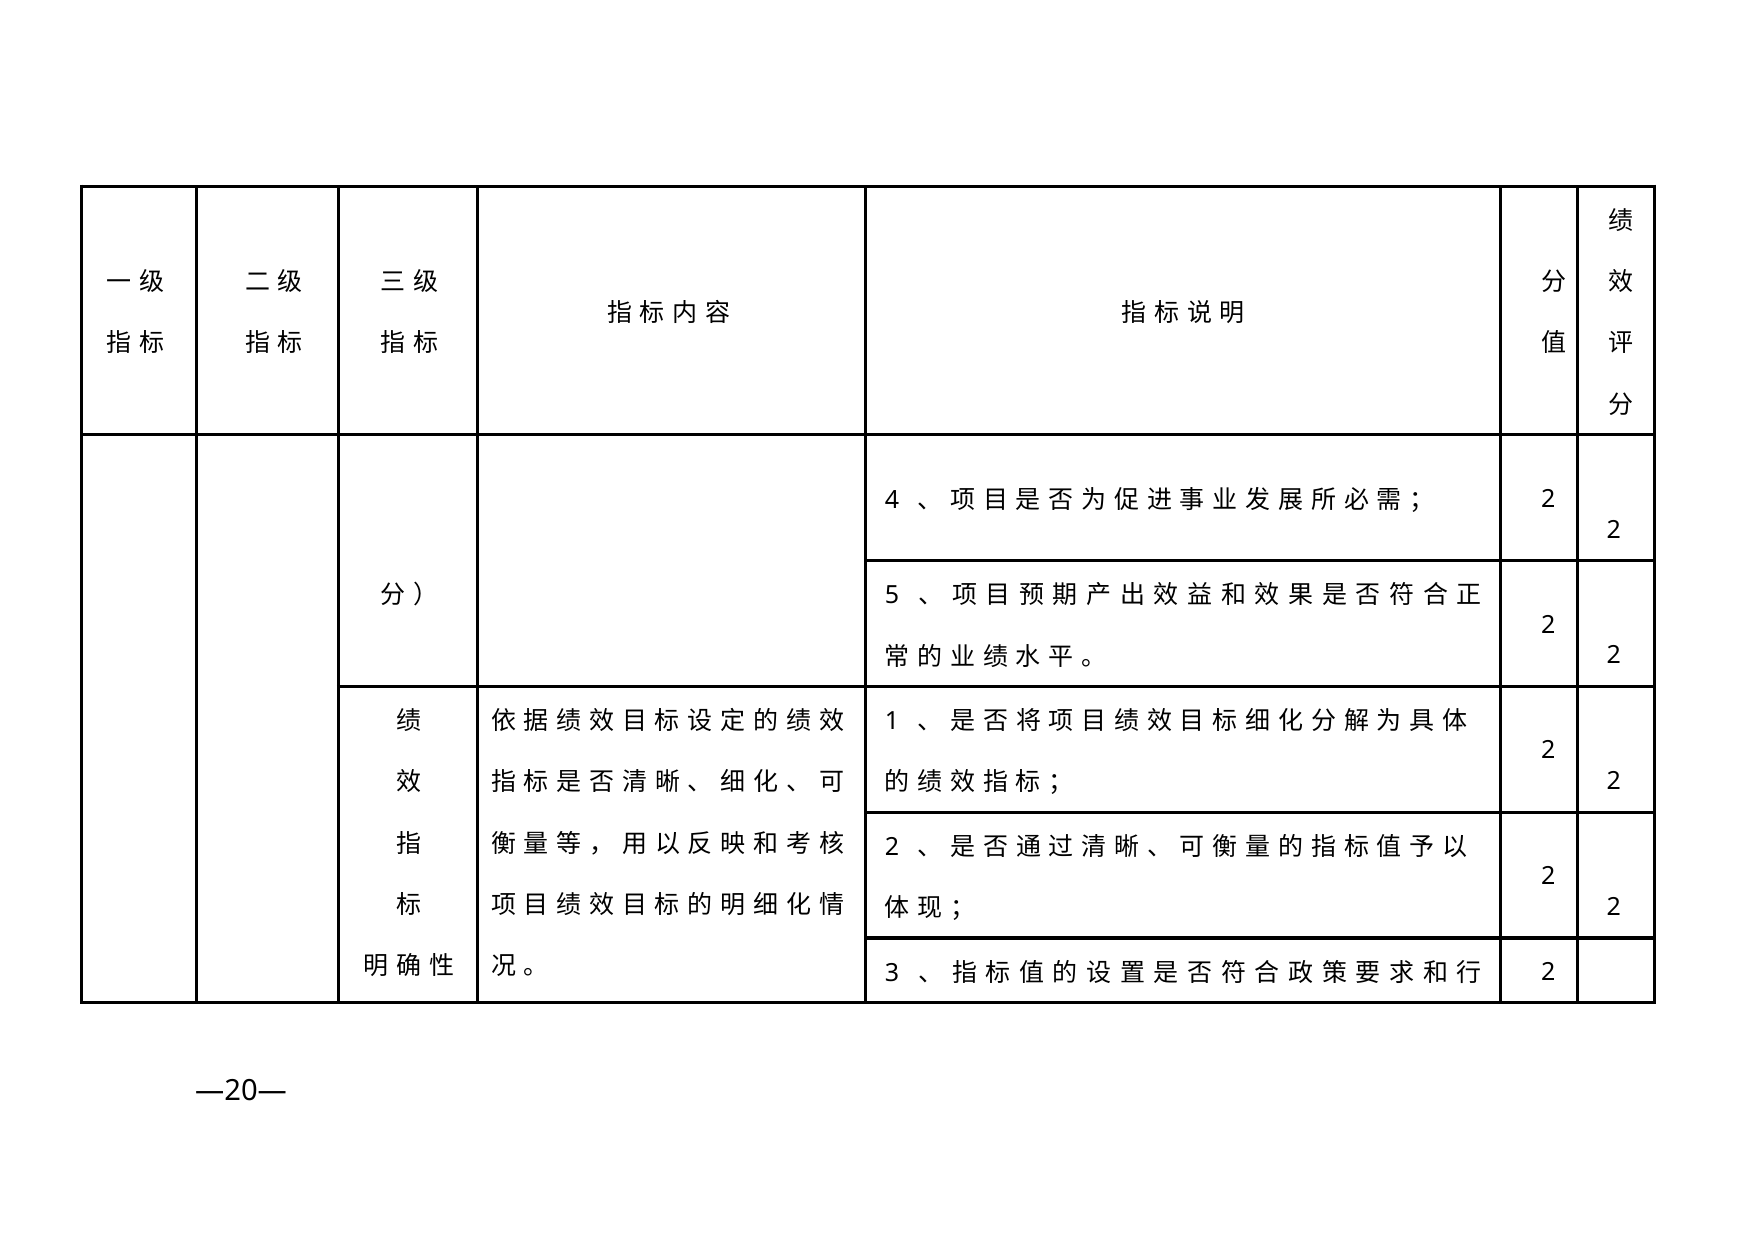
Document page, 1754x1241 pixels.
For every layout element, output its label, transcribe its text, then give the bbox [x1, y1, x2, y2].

table_cell 2 [1502, 814, 1576, 936]
table_header 指标内容 [479, 188, 864, 433]
table_cell 3、指标值的设置是否符合政策要求和行业规定； [867, 940, 1499, 1001]
table_header 三级 指标 [340, 188, 476, 433]
table_cell 2 [1579, 940, 1653, 1001]
table_cell 2 [1579, 436, 1653, 559]
table_cell 2 [1502, 688, 1576, 811]
table_header 一级 指标 [83, 188, 195, 433]
table_header 分值 [1502, 188, 1576, 433]
table_cell 依据绩效目标设定的绩效指标是否清晰、细化、可衡量等，用以反映和考核项目绩效目标的明细化情况。 [479, 688, 864, 1001]
table_cell 2、是否通过清晰、可衡量的指标值予以体现； [867, 814, 1499, 936]
table_header 二级 指标 [198, 188, 337, 433]
table_header 绩效评分 [1579, 188, 1653, 433]
table_cell 5、项目预期产出效益和效果是否符合正常的业绩水平。 [867, 562, 1499, 685]
table_cell 绩 效 指 标 明确性 （8分） [340, 688, 476, 1001]
table_cell 2 [1579, 688, 1653, 811]
table_header 指标说明 [867, 188, 1499, 433]
table_cell 2 [1579, 562, 1653, 685]
table_cell 2 [1502, 562, 1576, 685]
table_cell 1、是否将项目绩效目标细化分解为具体的绩效指标； [867, 688, 1499, 811]
table_cell 2 [1502, 436, 1576, 559]
table_cell 2 [1579, 814, 1653, 936]
table_cell 4、项目是否为促进事业发展所必需； [867, 436, 1499, 559]
table_cell 2 [1502, 940, 1576, 1001]
